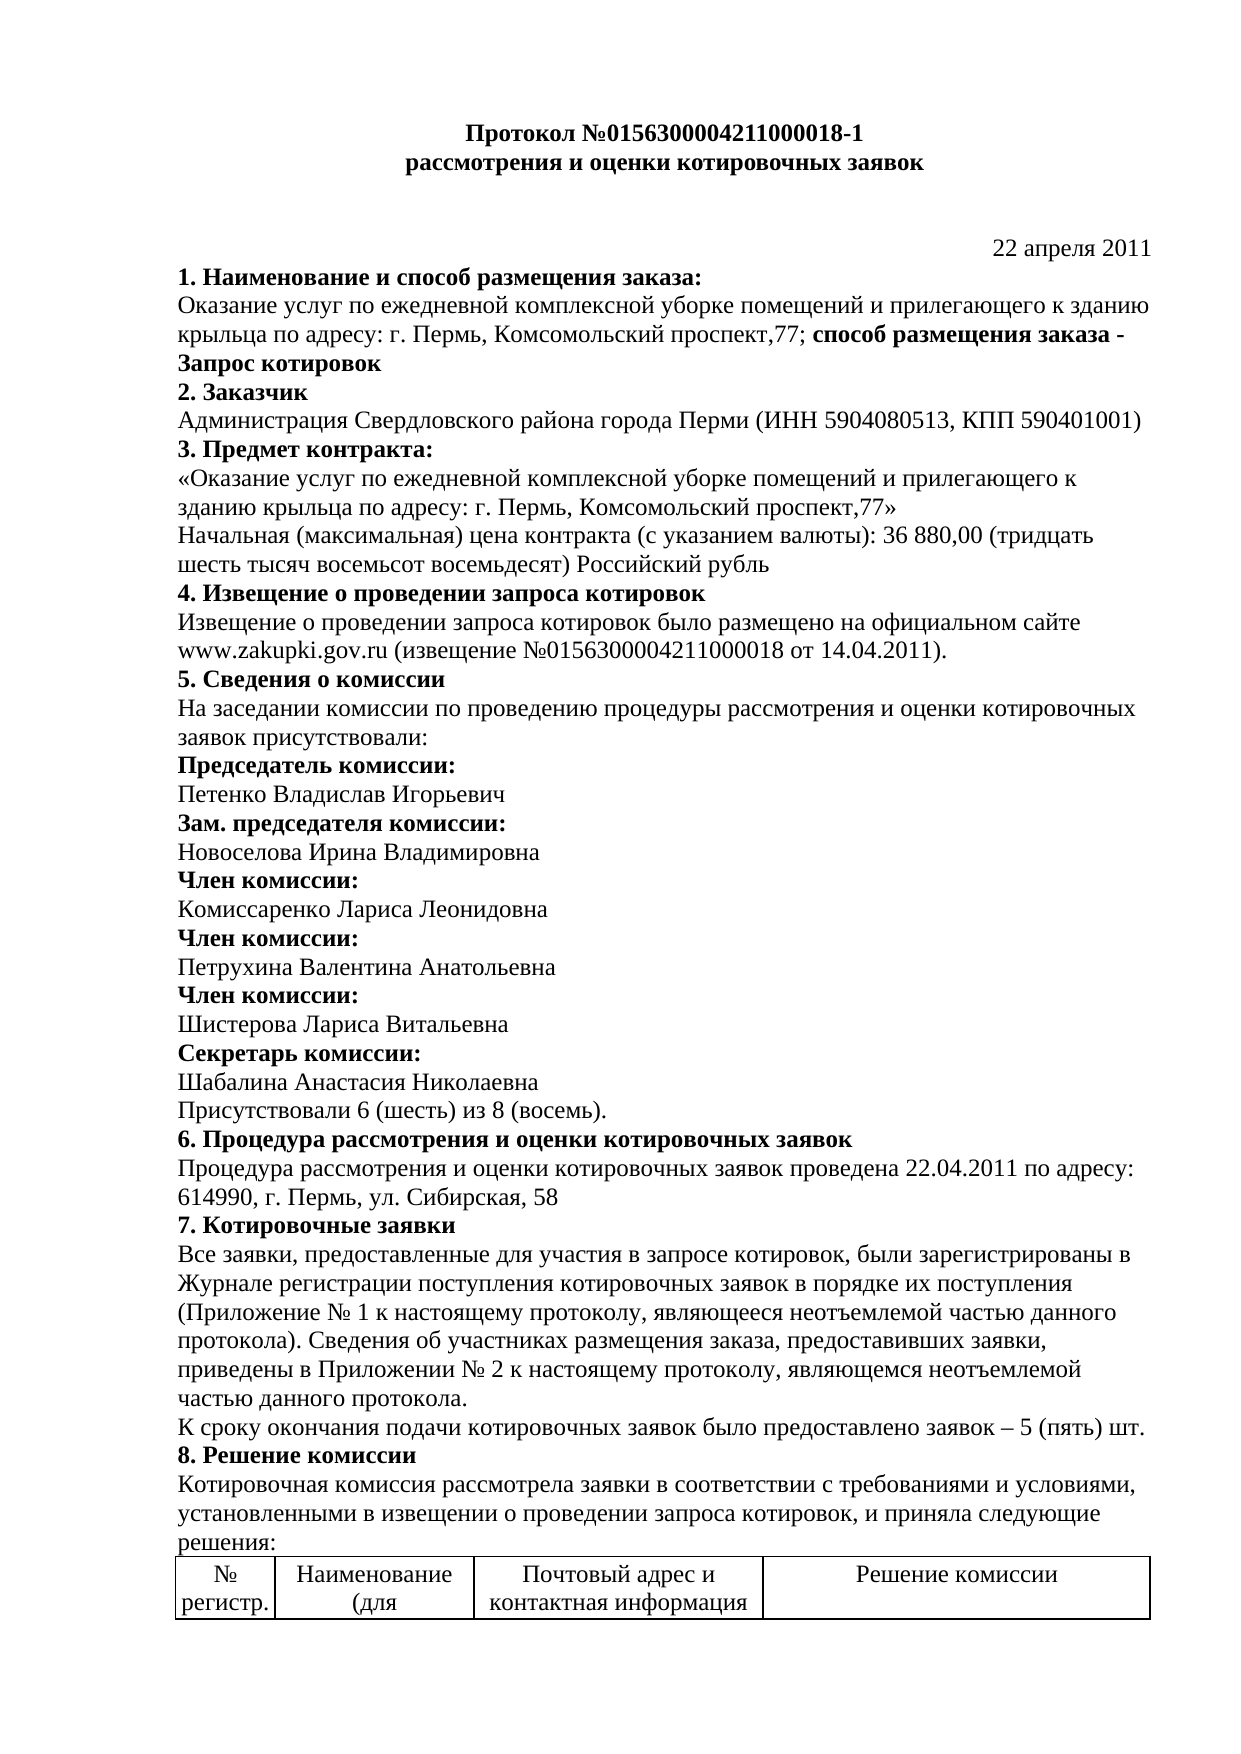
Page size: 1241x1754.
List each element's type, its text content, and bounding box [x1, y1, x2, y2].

text рассмотрения и оценки котировочных заявок [177, 147, 1152, 176]
text 8. Решение комиссии [177, 1441, 1152, 1469]
text Присутствовали 6 (шесть) из 8 (восемь). [177, 1096, 1152, 1124]
text 6. Процедура рассмотрения и оценки котировочных заявок [177, 1124, 1152, 1153]
text Член комиссии: Комиссаренко Лариса Леонидовна [177, 866, 1152, 923]
text 7. Котировочные заявки [177, 1211, 1152, 1239]
text 22 апреля 2011 [177, 204, 1152, 262]
text 3. Предмет контракта: [177, 434, 1152, 463]
text На заседании комиссии по проведению процедуры рассмотрения и оценки котировочных заявок присутствовали: [177, 693, 1152, 751]
text Зам. председателя комиссии: Новоселова Ирина Владимировна [177, 808, 1152, 866]
text 4. Извещение о проведении запроса котировок [177, 578, 1152, 607]
text Извещение о проведении запроса котировок было размещено на официальном сайте www.zakupki.gov.ru (извещение №0156300004211000018 от 14.04.2011). [177, 607, 1152, 664]
text Котировочная комиссия рассмотрела заявки в соответствии с требованиями и условиями, установленными в извещении о проведении запроса котировок, и приняла следующие решения: [177, 1469, 1152, 1556]
text Оказание услуг по ежедневной комплексной уборке помещений и прилегающего к зданию крыльца по адресу: г. Пермь, Комсомольский проспект,77; способ размещения заказа - Запрос котировок [177, 291, 1152, 377]
text Секретарь комиссии: Шабалина Анастасия Николаевна [177, 1038, 1152, 1096]
text Член комиссии: Петрухина Валентина Анатольевна [177, 923, 1152, 981]
text Член комиссии: Шистерова Лариса Витальевна [177, 981, 1152, 1038]
table_header № регистр. заявки [176, 1557, 274, 1618]
table_header Решение комиссии [764, 1557, 1149, 1618]
text Протокол №0156300004211000018-1 [177, 118, 1152, 147]
text Председатель комиссии: Петенко Владислав Игорьевич [177, 751, 1152, 808]
text Администрация Свердловского района города Перми (ИНН 5904080513, КПП 590401001) [177, 406, 1152, 434]
text 2. Заказчик [177, 377, 1152, 406]
text 5. Сведения о комиссии [177, 664, 1152, 693]
text «Оказание услуг по ежедневной комплексной уборке помещений и прилегающего к зданию крыльца по адресу: г. Пермь, Комсомольский проспект,77» Начальная (максимальная) цена контракта (с указанием валюты): 36 880,00 (тридцать шесть тысяч восемьсот восемьдесят) Российский рубль [177, 463, 1152, 578]
text Все заявки, предоставленные для участия в запросе котировок, были зарегистрированы в Журнале регистрации поступления котировочных заявок в порядке их поступления (Приложение № 1 к настоящему протоколу, являющееся неотъемлемой частью данного протокола). Сведения об участниках размещения заказа, предоставивших заявки, приведены в Приложении № 2 к настоящему протоколу, являющемся неотъемлемой частью данного протокола. [177, 1239, 1152, 1412]
text 1. Наименование и способ размещения заказа: [177, 262, 1152, 291]
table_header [475, 1557, 762, 1618]
text К сроку окончания подачи котировочных заявок было предоставлено заявок – 5 (пять) шт. [177, 1412, 1152, 1441]
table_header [276, 1557, 473, 1618]
text Процедура рассмотрения и оценки котировочных заявок проведена 22.04.2011 по адресу: 614990, г. Пермь, ул. Сибирская, 58 [177, 1153, 1152, 1211]
